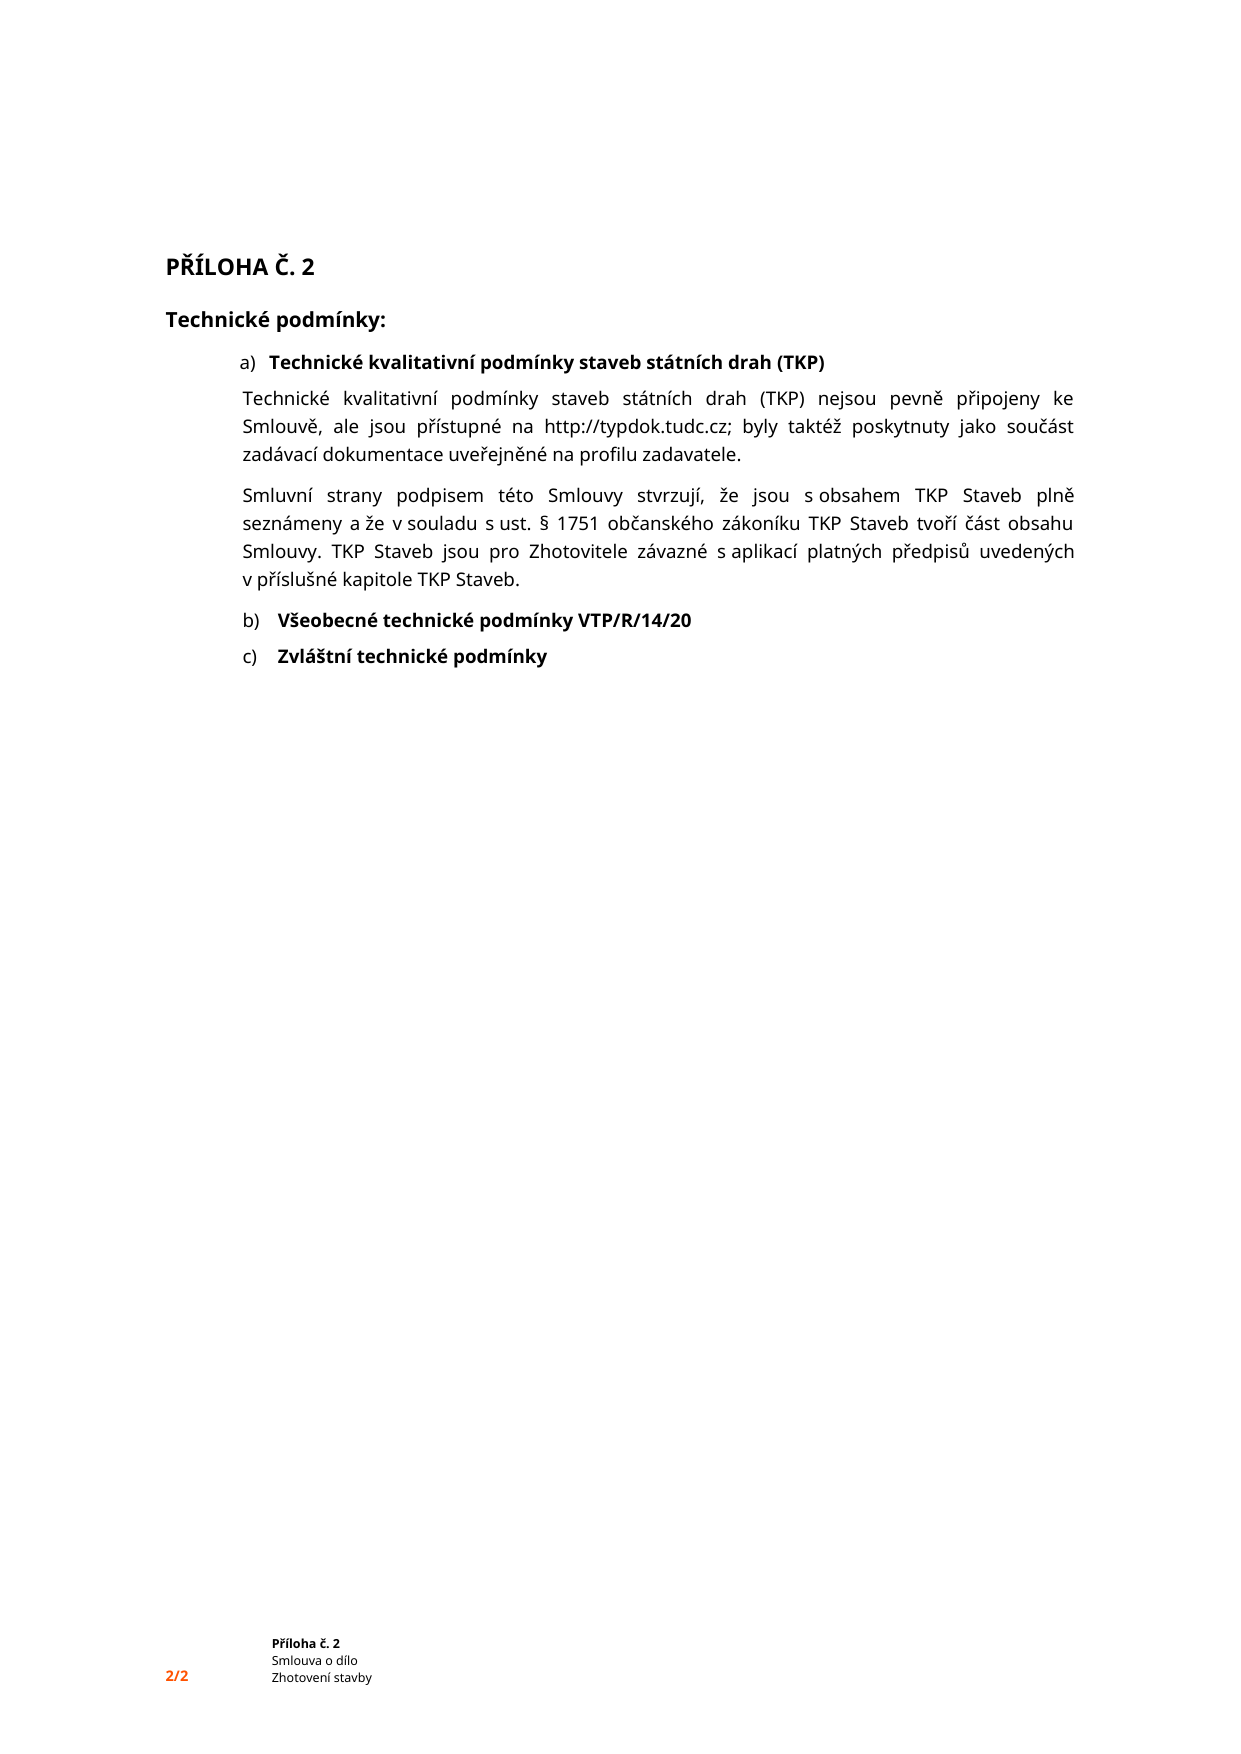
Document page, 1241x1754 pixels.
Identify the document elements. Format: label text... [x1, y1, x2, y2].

text Smluvní strany podpisem této Smlouvy stvrzují, že jsou s obsahem TKP Staveb plně seznámeny a že v souladu s ust. § 1751 občanského zákoníku TKP Staveb tvoří část obsahu Smlouvy. TKP Staveb jsou pro Zhotovitele závazné s aplikací platných předpisů uvedených v příslušné kapitole TKP Staveb. [242, 482, 1075, 592]
text Všeobecné technické podmínky VTP/R/14/20 [242, 607, 1075, 632]
list Technické kvalitativní podmínky staveb státních drah (TKP) [239, 349, 1075, 375]
text Zvláštní technické podmínky [242, 643, 1075, 669]
text Příloha č. 2 [165, 250, 1075, 282]
text Technické kvalitativní podmínky staveb státních drah (TKP) nejsou pevně připojeny ke Smlouvě, ale jsou přístupné na http://typdok.tudc.cz; byly taktéž poskytnuty jako součást zadávací dokumentace uveřejněné na profilu zadavatele. [242, 386, 1075, 467]
text Technické podmínky: [165, 306, 1075, 334]
